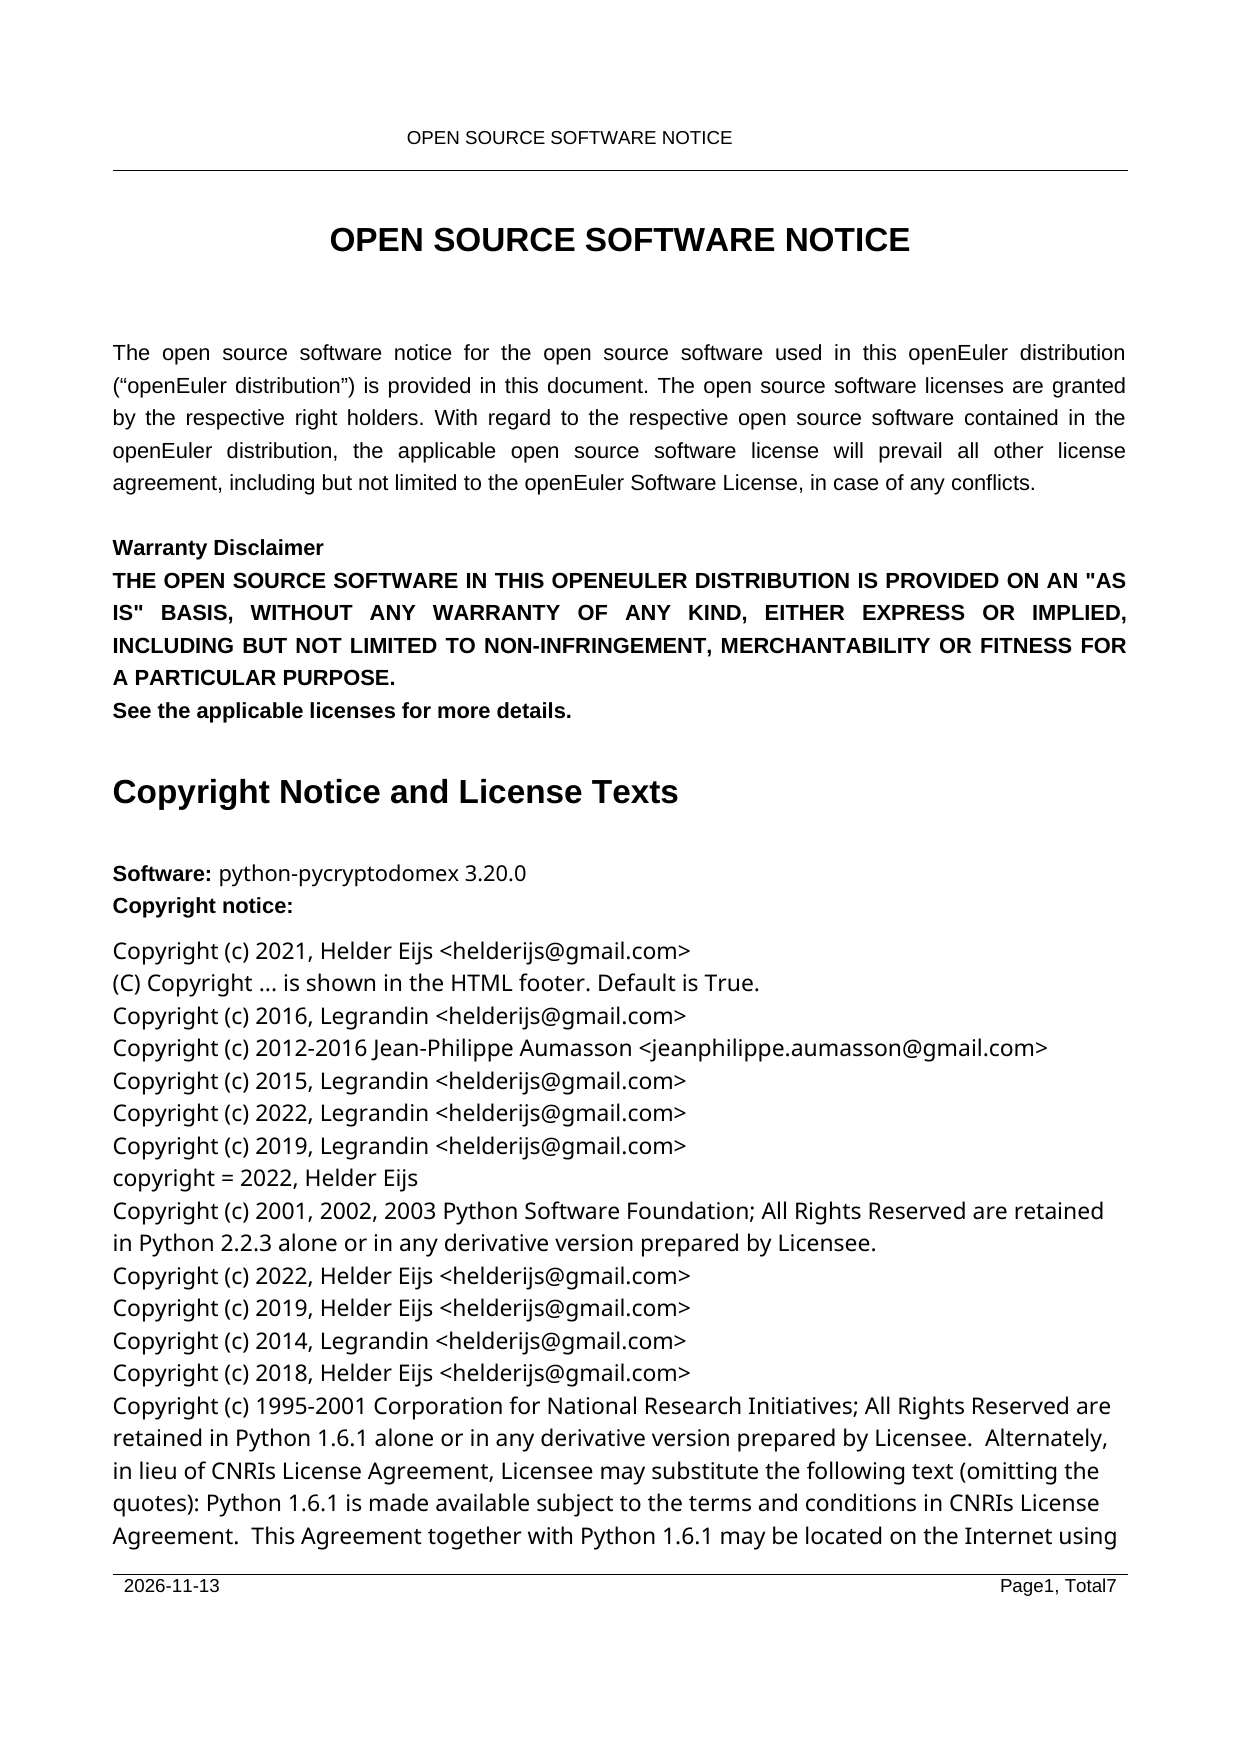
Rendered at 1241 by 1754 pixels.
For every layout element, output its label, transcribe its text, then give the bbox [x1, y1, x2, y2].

text THE OPEN SOURCE SOFTWARE IN THIS OPENEULER DISTRIBUTION IS PROVIDED ON AN "AS IS" BASIS, WITHOUT ANY WARRANTY OF ANY KIND, EITHER EXPRESS OR IMPLIED, INCLUDING BUT NOT LIMITED TO NON-INFRINGEMENT, MERCHANTABILITY OR FITNESS FOR A PARTICULAR PURPOSE. See the applicable licenses for more details. [112, 564, 1128, 726]
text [112, 934, 1128, 1551]
text Copyright Notice and License Texts [112, 759, 1128, 824]
text The open source software notice for the open source software used in this openEuler distribution (“openEuler distribution”) is provided in this document. The open source software licenses are granted by the respective right holders. With regard to the respective open source software contained in the openEuler distribution, the applicable open source software license will prevail all other license agreement, including but not limited to the openEuler Software License, in case of any conflicts. [112, 336, 1128, 499]
text OPEN SOURCE SOFTWARE NOTICE [112, 206, 1128, 271]
title Software: python-pycryptodomex 3.20.0 [112, 856, 1128, 889]
text Warranty Disclaimer [112, 531, 1128, 564]
text Copyright notice: [112, 889, 1128, 921]
